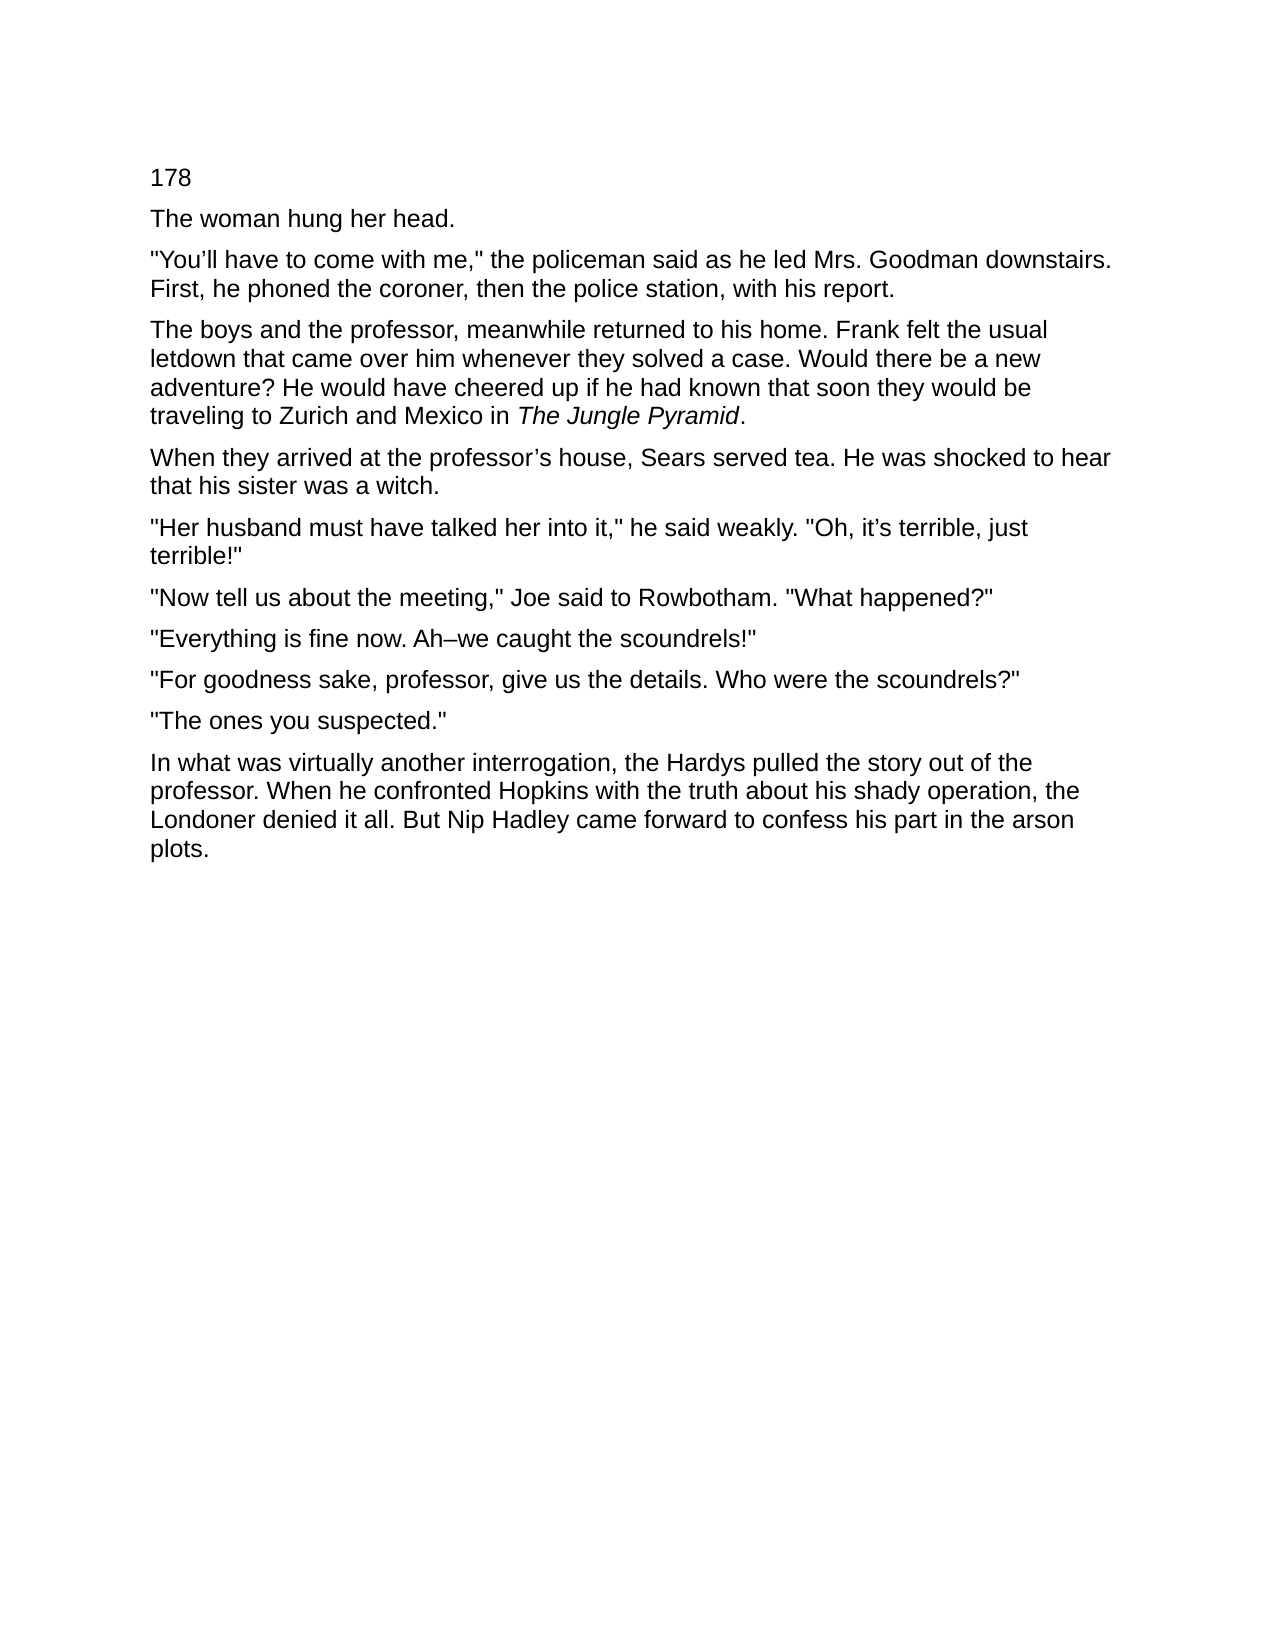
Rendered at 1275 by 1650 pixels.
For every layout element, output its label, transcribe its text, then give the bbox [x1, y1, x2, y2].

text When they arrived at the professor’s house, Sears served tea. He was shocked to hear that his sister was a witch. [150, 442, 1125, 500]
text The boys and the professor, meanwhile returned to his home. Frank felt the usual letdown that came over him whenever they solved a case. Would there be a new adventure? He would have cheered up if he had known that soon they would be traveling to Zurich and Mexico in The Jungle Pyramid. [150, 315, 1125, 430]
text "For goodness sake, professor, give us the details. Who were the scoundrels?" [150, 665, 1125, 694]
text "Now tell us about the meeting," Joe said to Rowbotham. "What happened?" [150, 582, 1125, 611]
text "You’ll have to come with me," the policeman said as he led Mrs. Goodman downstairs. First, he phoned the coroner, then the police station, with his report. [150, 245, 1125, 302]
text "Her husband must have talked her into it," he said weakly. "Oh, it’s terrible, just terrible!" [150, 512, 1125, 570]
text The woman hung her head. [150, 204, 1125, 232]
text 178 [150, 162, 1125, 191]
text "Everything is fine now. Ah–we caught the scoundrels!" [150, 624, 1125, 652]
text "The ones you suspected." [150, 706, 1125, 735]
text In what was virtually another interrogation, the Hardys pulled the story out of the professor. When he confronted Hopkins with the truth about his shady operation, the Londoner denied it all. But Nip Hadley came forward to confess his part in the arson plots. [150, 747, 1125, 862]
